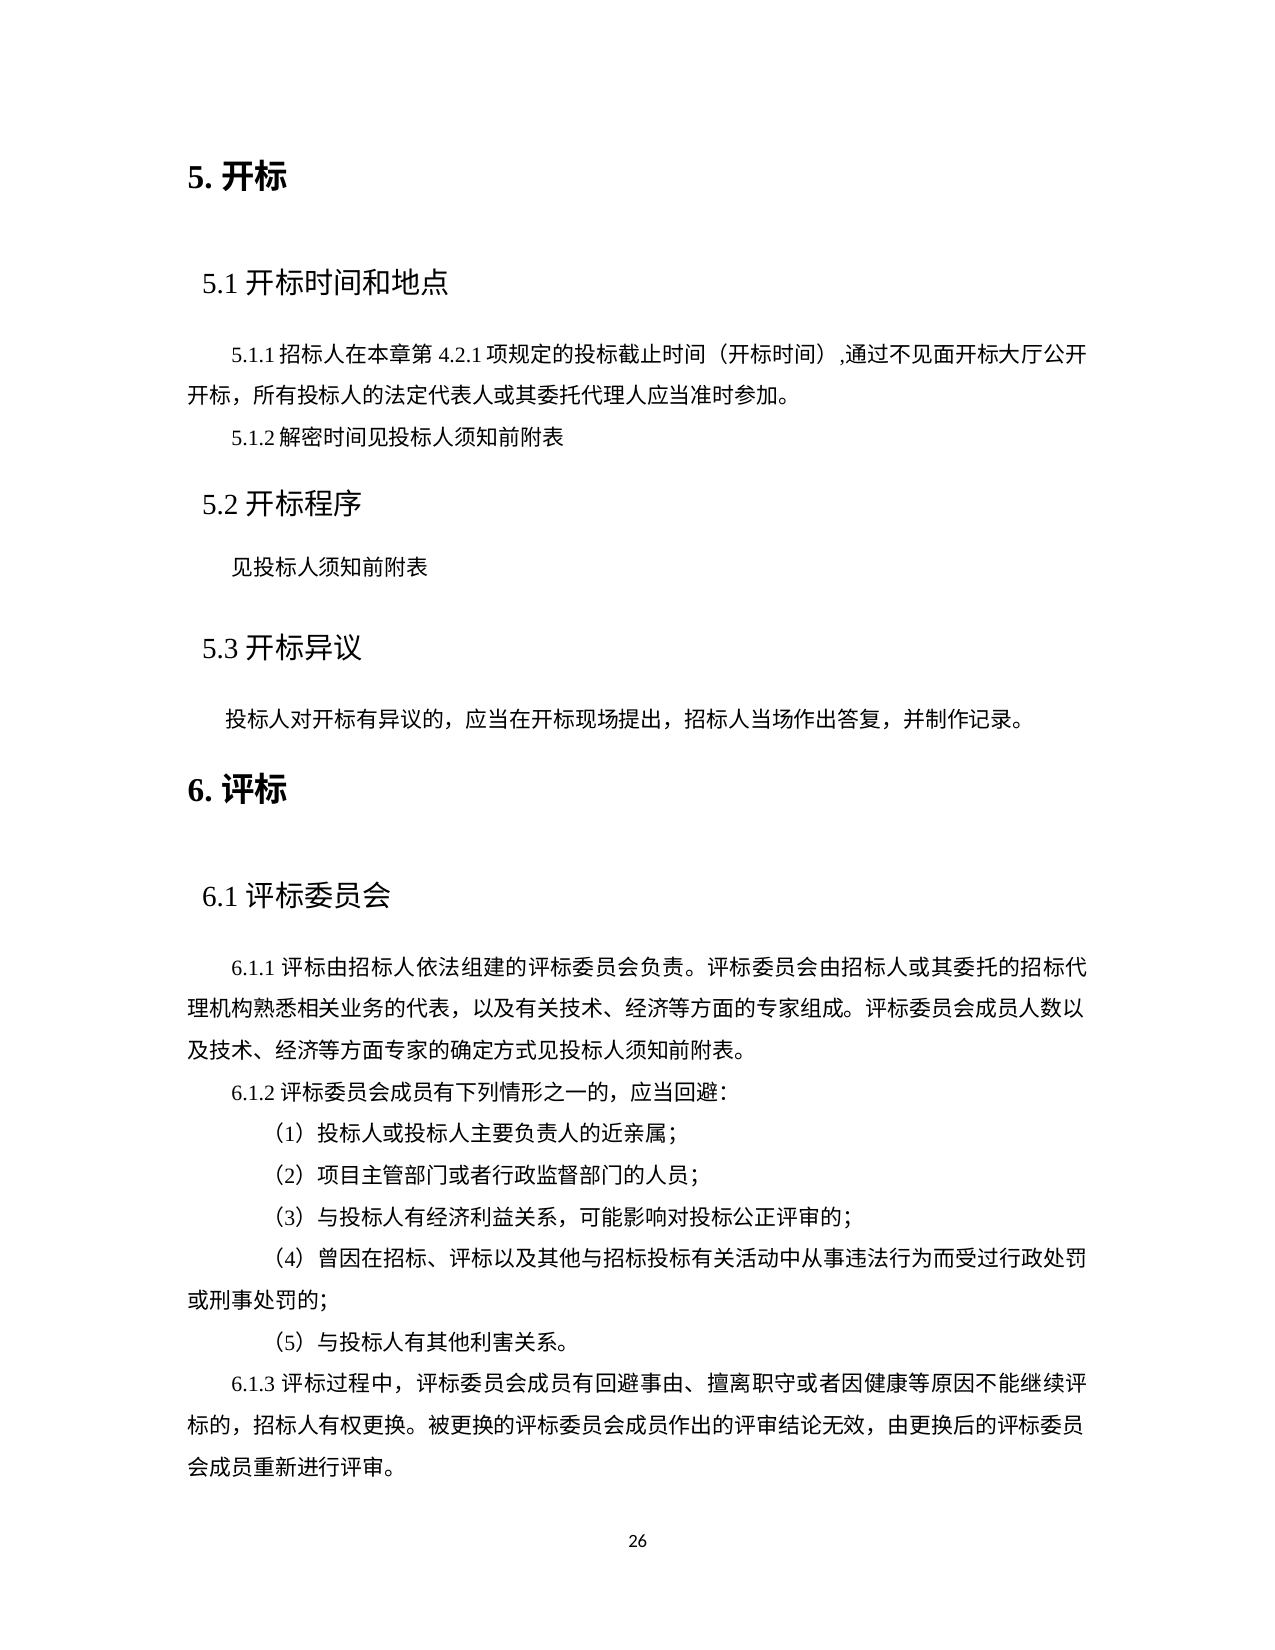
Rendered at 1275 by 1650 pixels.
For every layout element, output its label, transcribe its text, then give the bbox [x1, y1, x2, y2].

text （4）曾因在招标、评标以及其他与招标投标有关活动中从事违法行为而受过行政处罚或刑事处罚的； [187, 1233, 1087, 1317]
text 6.1.3 评标过程中，评标委员会成员有回避事由、擅离职守或者因健康等原因不能继续评标的，招标人有权更换。被更换的评标委员会成员作出的评审结论无效，由更换后的评标委员会成员重新进行评审。 [187, 1358, 1087, 1483]
subtitle 5.2 开标程序 [187, 481, 1087, 523]
subtitle 5.1 开标时间和地点 [187, 259, 1087, 302]
text （2）项目主管部门或者行政监督部门的人员； [187, 1150, 1087, 1192]
text （1）投标人或投标人主要负责人的近亲属； [187, 1108, 1087, 1150]
text 6.1.2 评标委员会成员有下列情形之一的，应当回避： [187, 1067, 1087, 1108]
text 见投标人须知前附表 [187, 550, 1087, 582]
text （3）与投标人有经济利益关系，可能影响对投标公正评审的； [187, 1192, 1087, 1233]
subtitle 5.3 开标异议 [187, 625, 1087, 667]
subtitle 6. 评标 [187, 763, 1087, 811]
text 6.1.1 评标由招标人依法组建的评标委员会负责。评标委员会由招标人或其委托的招标代理机构熟悉相关业务的代表，以及有关技术、经济等方面的专家组成。评标委员会成员人数以及技术、经济等方面专家的确定方式见投标人须知前附表。 [187, 942, 1087, 1067]
text 5.1.2解密时间见投标人须知前附表 [187, 412, 1087, 454]
subtitle 6.1 评标委员会 [187, 872, 1087, 915]
subtitle 5. 开标 [187, 150, 1087, 198]
text （5）与投标人有其他利害关系。 [187, 1317, 1087, 1358]
text 投标人对开标有异议的，应当在开标现场提出，招标人当场作出答复，并制作记录。 [187, 694, 1087, 736]
text 5.1.1招标人在本章第4.2.1项规定的投标截止时间（开标时间）,通过不见面开标大厅公开开标，所有投标人的法定代表人或其委托代理人应当准时参加。 [187, 329, 1087, 412]
